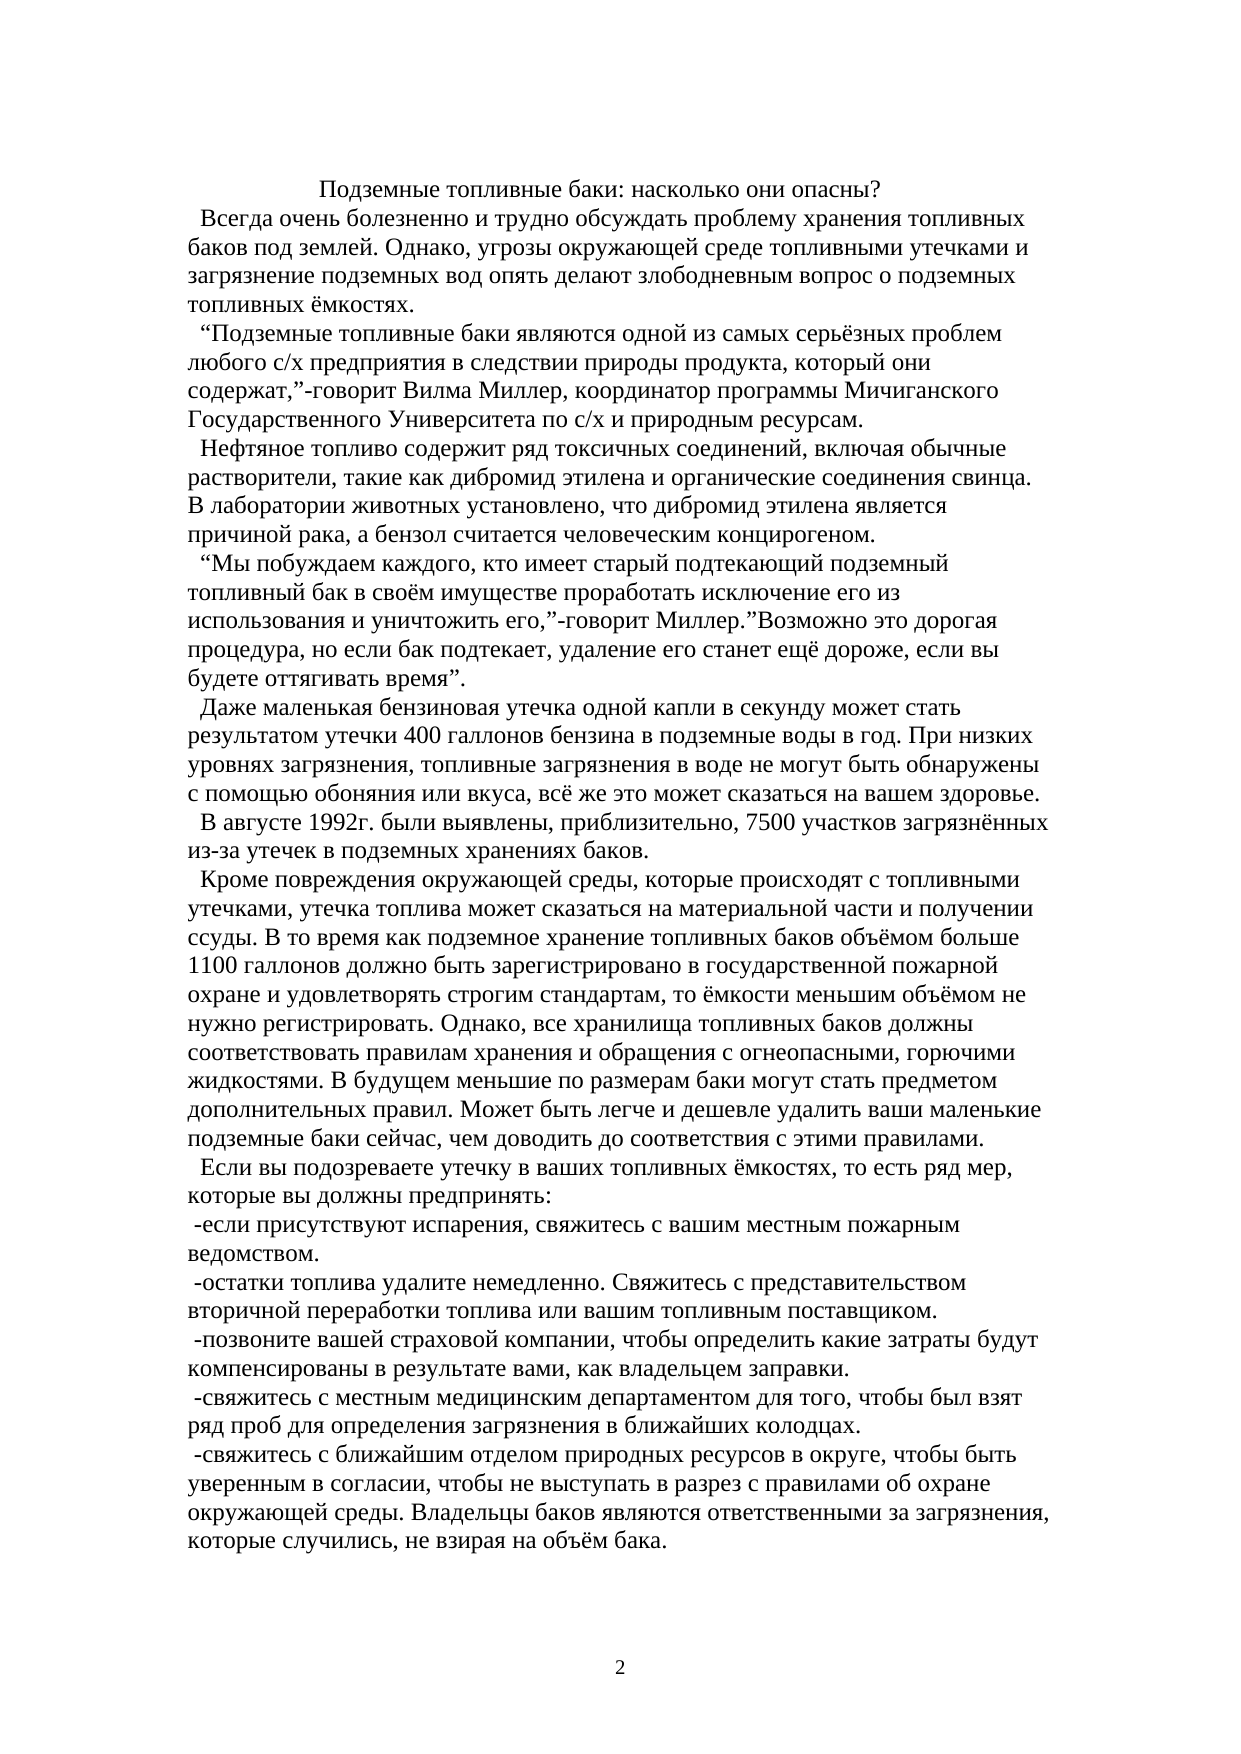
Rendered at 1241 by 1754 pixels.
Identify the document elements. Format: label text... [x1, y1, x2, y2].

text “Мы побуждаем каждого, кто имеет старый подтекающий подземный топливный бак в своём имуществе проработать исключение его из использования и уничтожить его,”-говорит Миллер.”Возможно это дорогая процедура, но если бак подтекает, удаление его станет ещё дороже, если вы будете оттягивать время”. [187, 548, 1053, 692]
text -если присутствуют испарения, свяжитесь с вашим местным пожарным ведомством. [187, 1209, 1053, 1267]
text Подземные топливные баки: насколько они опасны? [187, 174, 1053, 203]
text Если вы подозреваете утечку в ваших топливных ёмкостях, то есть ряд мер, которые вы должны предпринять: [187, 1152, 1053, 1209]
text топливных ёмкостях. [187, 289, 1053, 318]
text Даже маленькая бензиновая утечка одной капли в секунду может стать результатом утечки 400 галлонов бензина в подземные воды в год. При низких уровнях загрязнения, топливные загрязнения в воде не могут быть обнаружены с помощью обоняния или вкуса, всё же это может сказаться на вашем здоровье. [187, 692, 1053, 807]
text Нефтяное топливо содержит ряд токсичных соединений, включая обычные растворители, такие как дибромид этилена и органические соединения свинца. В лаборатории животных установлено, что дибромид этилена является причиной рака, а бензол считается человеческим концирогеном. [187, 433, 1053, 548]
text -свяжитесь с местным медицинским департаментом для того, чтобы был взят ряд проб для определения загрязнения в ближайших колодцах. [187, 1382, 1053, 1439]
text -свяжитесь с ближайшим отделом природных ресурсов в округе, чтобы быть уверенным в согласии, чтобы не выступать в разрез с правилами об охране окружающей среды. Владельцы баков являются ответственными за загрязнения, которые случились, не взирая на объём бака. [187, 1439, 1053, 1554]
text В августе 1992г. были выявлены, приблизительно, 7500 участков загрязнённых из-за утечек в подземных хранениях баков. [187, 807, 1053, 864]
text Кроме повреждения окружающей среды, которые происходят с топливными утечками, утечка топлива может сказаться на материальной части и получении ссуды. В то время как подземное хранение топливных баков объёмом больше 1100 галлонов должно быть зарегистрировано в государственной пожарной охране и удовлетворять строгим стандартам, то ёмкости меньшим объёмом не нужно регистрировать. Однако, все хранилища топливных баков должны соответствовать правилам хранения и обращения с огнеопасными, горючими жидкостями. В будущем меньшие по размерам баки могут стать предметом дополнительных правил. Может быть легче и дешевле удалить ваши маленькие подземные баки сейчас, чем доводить до соответствия с этими правилами. [187, 864, 1053, 1152]
text “Подземные топливные баки являются одной из самых серьёзных проблем любого с/х предприятия в следствии природы продукта, который они содержат,”-говорит Вилма Миллер, координатор программы Мичиганского Государственного Университета по с/х и природным ресурсам. [187, 318, 1053, 433]
text -остатки топлива удалите немедленно. Свяжитесь с представительством вторичной переработки топлива или вашим топливным поставщиком. [187, 1267, 1053, 1324]
text Всегда очень болезненно и трудно обсуждать проблему хранения топливных баков под землей. Однако, угрозы окружающей среде топливными утечками и загрязнение подземных вод опять делают злободневным вопрос о подземных [187, 203, 1053, 289]
text -позвоните вашей страховой компании, чтобы определить какие затраты будут компенсированы в результате вами, как владельцем заправки. [187, 1324, 1053, 1382]
